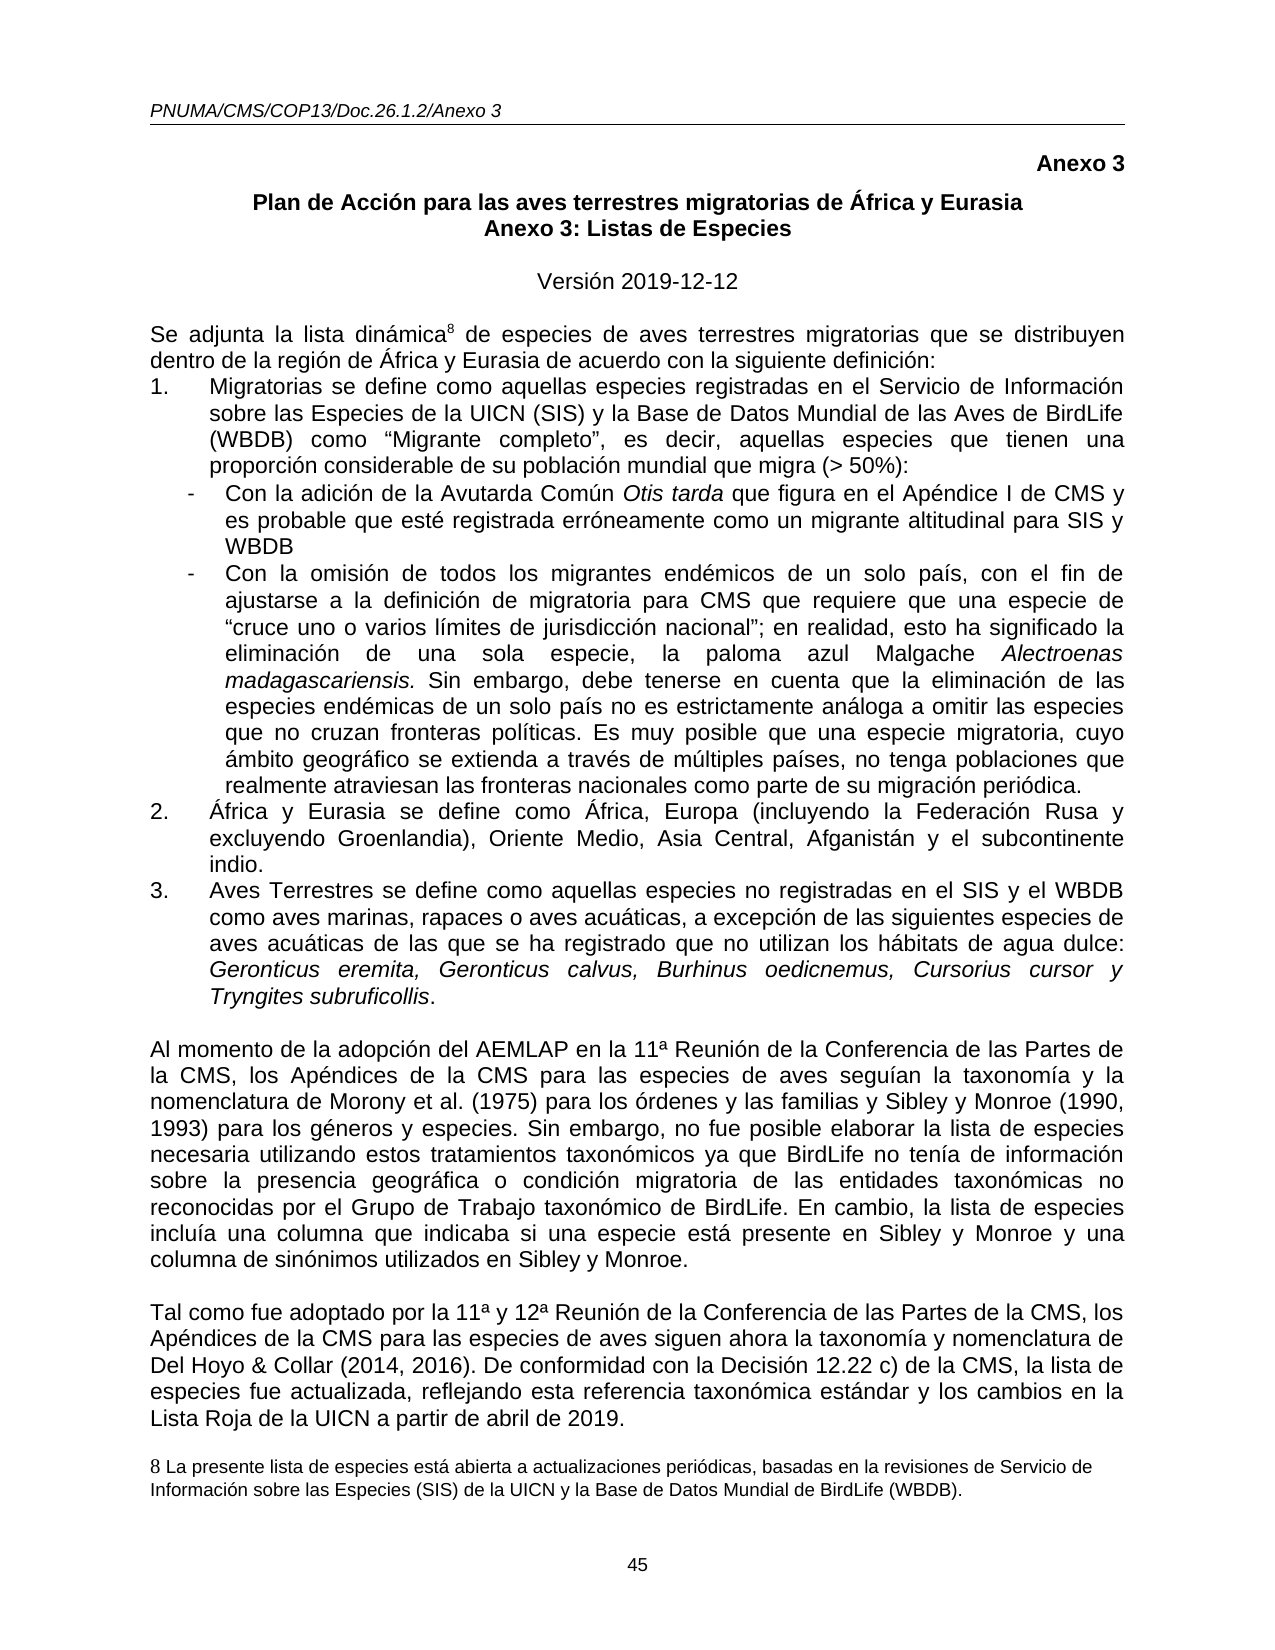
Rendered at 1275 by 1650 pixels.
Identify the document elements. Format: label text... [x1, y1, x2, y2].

list Migratorias se define como aquellas especies registradas en el Servicio de Información sobre las Especies de la UICN (SIS) y la Base de Datos Mundial de las Aves de BirdLife (WBDB) como “Migrante completo”, es decir, aquellas especies que tienen una proporción considerable de su población mundial que migra (> 50%): [150, 373, 1125, 479]
text Al momento de la adopción del AEMLAP en la 11ª Reunión de la Conferencia de las Partes de la CMS, los Apéndices de la CMS para las especies de aves seguían la taxonomía y la nomenclatura de Morony et al. (1975) para los órdenes y las familias y Sibley y Monroe (1990, 1993) para los géneros y especies. Sin embargo, no fue posible elaborar la lista de especies necesaria utilizando estos tratamientos taxonómicos ya que BirdLife no tenía de información sobre la presencia geográfica o condición migratoria de las entidades taxonómicas no reconocidas por el Grupo de Trabajo taxonómico de BirdLife. En cambio, la lista de especies incluía una columna que indicaba si una especie está presente en Sibley y Monroe y una columna de sinónimos utilizados en Sibley y Monroe. [150, 1036, 1125, 1273]
list Con la omisión de todos los migrantes endémicos de un solo país, con el fin de ajustarse a la definición de migratoria para CMS que requiere que una especie de “cruce uno o varios límites de jurisdicción nacional”; en realidad, esto ha significado la eliminación de una sola especie, la paloma azul Malgache Alectroenas madagascariensis. Sin embargo, debe tenerse en cuenta que la eliminación de las especies endémicas de un solo país no es estrictamente análoga a omitir las especies que no cruzan fronteras políticas. Es muy posible que una especie migratoria, cuyo ámbito geográfico se extienda a través de múltiples países, no tenga poblaciones que realmente atraviesan las fronteras nacionales como parte de su migración periódica. [187, 559, 1125, 798]
text Plan de Acción para las aves terrestres migratorias de África y Eurasia [150, 189, 1125, 215]
list Con la adición de la Avutarda Común Otis tarda que figura en el Apéndice I de CMS y es probable que esté registrada erróneamente como un migrante altitudinal para SIS y WBDB [187, 479, 1125, 559]
text Anexo 3: Listas de Especies [150, 215, 1125, 242]
text Se adjunta la lista dinámica de especies de aves terrestres migratorias que se distribuyen dentro de la región de África y Eurasia de acuerdo con la siguiente definición: [150, 321, 1125, 373]
text Versión 2019-12-12 [150, 268, 1125, 294]
text Anexo 3 [150, 150, 1125, 176]
list África y Eurasia se define como África, Europa (incluyendo la Federación Rusa y excluyendo Groenlandia), Oriente Medio, Asia Central, Afganistán y el subcontinente indio. [150, 798, 1125, 877]
text Tal como fue adoptado por la 11ª y 12ª Reunión de la Conferencia de las Partes de la CMS, los Apéndices de la CMS para las especies de aves siguen ahora la taxonomía y nomenclatura de Del Hoyo & Collar (2014, 2016). De conformidad con la Decisión 12.22 c) de la CMS, la lista de especies fue actualizada, reflejando esta referencia taxonómica estándar y los cambios en la Lista Roja de la UICN a partir de abril de 2019. [150, 1299, 1125, 1431]
list Aves Terrestres se define como aquellas especies no registradas en el SIS y el WBDB como aves marinas, rapaces o aves acuáticas, a excepción de las siguientes especies de aves acuáticas de las que se ha registrado que no utilizan los hábitats de agua dulce: Geronticus eremita, Geronticus calvus, Burhinus oedicnemus, Cursorius cursor y Tryngites subruficollis. [150, 877, 1125, 1009]
